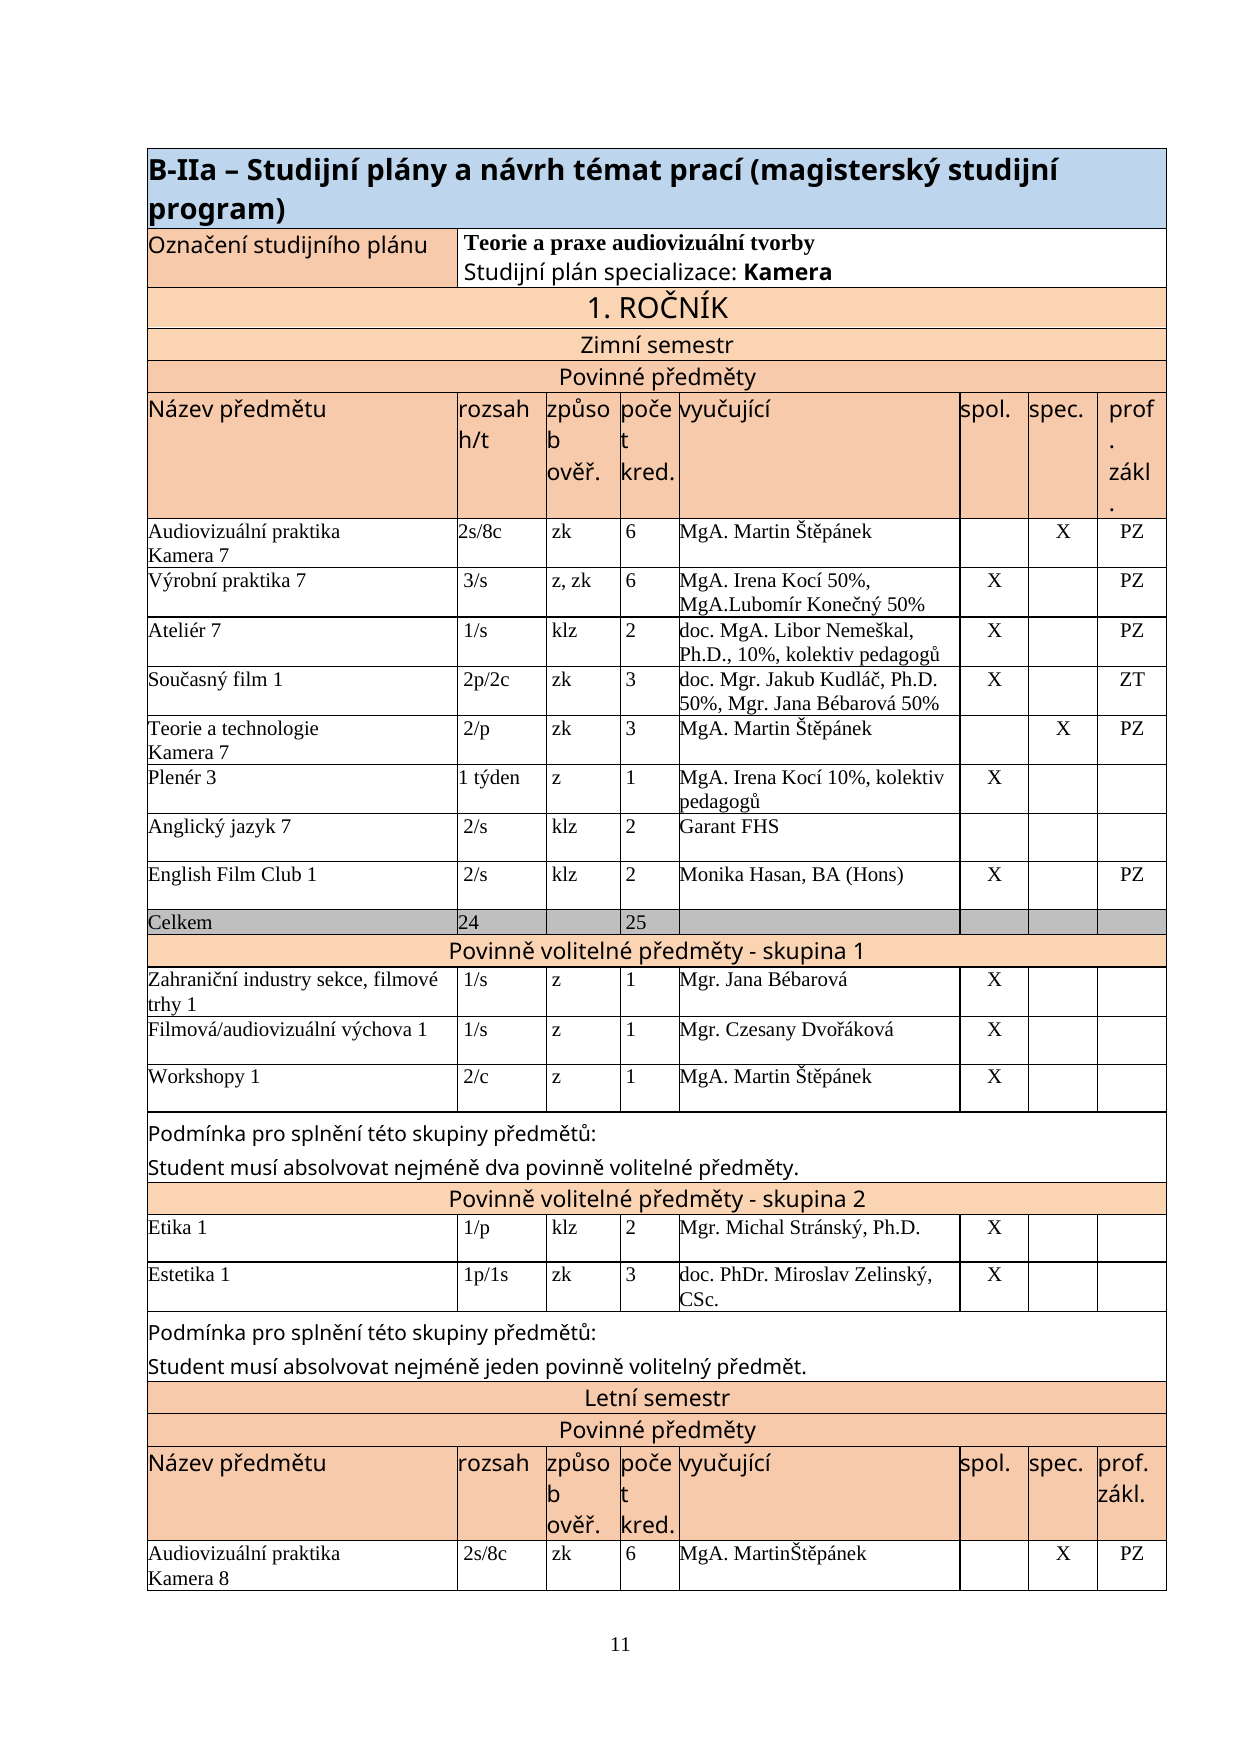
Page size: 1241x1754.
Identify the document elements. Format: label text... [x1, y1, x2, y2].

table_cell MgA. Martin Štěpánek [680, 1065, 959, 1111]
table_cell X [961, 618, 1028, 666]
table_cell MgA. Irena Kocí 50%, MgA.Lubomír Konečný 50% [680, 568, 959, 616]
table_cell Etika 1 [148, 1215, 457, 1261]
table_cell 2/s [458, 862, 546, 909]
table_cell 3 [621, 1263, 679, 1311]
table_cell 1/s [458, 618, 546, 666]
table_cell prof. zákl. [1098, 1447, 1166, 1540]
table_cell 1. ROČNÍK [148, 288, 1166, 327]
table_cell Letní semestr [148, 1382, 1166, 1413]
table_cell zk [547, 667, 620, 715]
table_cell 3/s [458, 568, 546, 616]
table_cell X [961, 862, 1028, 909]
table_cell Ateliér 7 [148, 618, 457, 666]
table_cell Celkem [148, 910, 457, 934]
table_cell [1029, 814, 1097, 861]
table_cell [1029, 1065, 1097, 1111]
table_cell Povinně volitelné předměty - skupina 1 [148, 935, 1166, 966]
table_cell [547, 910, 620, 934]
table_cell Název předmětu [148, 393, 457, 518]
table_cell zk [547, 1541, 620, 1589]
table_cell PZ [1098, 618, 1166, 666]
table_cell z [547, 765, 620, 813]
table_cell 2/c [458, 1065, 546, 1111]
table_cell 2s/8c [458, 1541, 546, 1589]
table_cell X [961, 1065, 1028, 1111]
table_cell 6 [621, 1541, 679, 1589]
table_cell Povinné předměty [148, 1414, 1166, 1446]
table_cell [1098, 814, 1166, 861]
table_cell [1029, 765, 1097, 813]
table_cell MgA. Martin Štěpánek [680, 716, 959, 764]
table_cell 3 [621, 667, 679, 715]
table_cell klz [547, 618, 620, 666]
table_cell Garant FHS [680, 814, 959, 861]
table_cell klz [547, 814, 620, 861]
table_cell X [961, 1215, 1028, 1261]
table_cell [1098, 1065, 1166, 1111]
table_cell Audiovizuální praktika Kamera 7 [148, 519, 457, 567]
table_cell spol. [961, 1447, 1028, 1540]
table_cell 2 [621, 814, 679, 861]
table_cell Workshopy 1 [148, 1065, 457, 1111]
table_cell X [961, 1017, 1028, 1063]
table_cell PZ [1098, 519, 1166, 567]
table_cell zk [547, 716, 620, 764]
table_cell [1098, 968, 1166, 1016]
table_cell 2 [621, 862, 679, 909]
table_cell ZT [1098, 667, 1166, 715]
table_cell Současný film 1 [148, 667, 457, 715]
table_cell Mgr. Michal Stránský, Ph.D. [680, 1215, 959, 1261]
table_cell 1/p [458, 1215, 546, 1261]
table_cell X [961, 765, 1028, 813]
table_cell Označení studijního plánu [148, 229, 457, 287]
table_cell 1 týden [458, 765, 546, 813]
table_cell [961, 519, 1028, 567]
table_cell Filmová/audiovizuální výchova 1 [148, 1017, 457, 1063]
table_cell X [961, 568, 1028, 616]
table_cell počet kred. [621, 393, 679, 518]
table_cell Estetika 1 [148, 1263, 457, 1311]
table_cell způsob ověř. [547, 1447, 620, 1540]
table_cell z [547, 1017, 620, 1063]
table_cell z [547, 968, 620, 1016]
table_cell doc. PhDr. Miroslav Zelinský, CSc. [680, 1263, 959, 1311]
table_cell 25 [621, 910, 679, 934]
table_cell [1098, 1263, 1166, 1311]
table_cell 1 [621, 1065, 679, 1111]
table_cell Anglický jazyk 7 [148, 814, 457, 861]
table_cell 6 [621, 568, 679, 616]
table_cell zk [547, 519, 620, 567]
table_cell Zimní semestr [148, 329, 1166, 360]
table_cell 1 [621, 968, 679, 1016]
table_cell [961, 1541, 1028, 1589]
table_cell 1/s [458, 968, 546, 1016]
table_cell z [547, 1065, 620, 1111]
table_cell Mgr. Jana Bébarová [680, 968, 959, 1016]
table_cell [1098, 910, 1166, 934]
table_cell [680, 910, 959, 934]
table_cell [1029, 862, 1097, 909]
table_cell klz [547, 862, 620, 909]
table_cell 2p/2c [458, 667, 546, 715]
table_cell zk [547, 1263, 620, 1311]
table_cell [1029, 667, 1097, 715]
table_cell 2 [621, 618, 679, 666]
table_cell rozsah h/t [458, 393, 546, 518]
table_cell doc. MgA. Libor Nemeškal, Ph.D., 10%, kolektiv pedagogů [680, 618, 959, 666]
table_header B-IIa – Studijní plány a návrh témat prací (magisterský studijní program) [148, 149, 1166, 228]
table_cell způsob ověř. [547, 393, 620, 518]
table_cell doc. Mgr. Jakub Kudláč, Ph.D. 50%, Mgr. Jana Bébarová 50% [680, 667, 959, 715]
table_cell 24 [458, 910, 546, 934]
table_cell MgA. MartinŠtěpánek [680, 1541, 959, 1589]
table_cell MgA. Martin Štěpánek [680, 519, 959, 567]
table_cell [1029, 1263, 1097, 1311]
table_cell [1029, 968, 1097, 1016]
table_cell spec. [1029, 393, 1097, 518]
table_cell klz [547, 1215, 620, 1261]
table_cell Podmínka pro splnění této skupiny předmětů: Student musí absolvovat nejméně dva povinně volitelné předměty. [148, 1113, 1166, 1182]
table_cell Plenér 3 [148, 765, 457, 813]
table_cell [1098, 765, 1166, 813]
table_cell vyučující [680, 1447, 959, 1540]
table_cell X [961, 968, 1028, 1016]
table_cell X [961, 1263, 1028, 1311]
table_cell Audiovizuální praktika Kamera 8 [148, 1541, 457, 1589]
table_cell [1098, 1215, 1166, 1261]
table_cell 1 [621, 1017, 679, 1063]
table_cell Povinné předměty [148, 361, 1166, 392]
table_cell Podmínka pro splnění této skupiny předmětů: Student musí absolvovat nejméně jeden povinně volitelný předmět. [148, 1312, 1166, 1381]
table_cell Teorie a technologie Kamera 7 [148, 716, 457, 764]
table_cell 2/p [458, 716, 546, 764]
table_cell X [1029, 519, 1097, 567]
table_cell počet kred. [621, 1447, 679, 1540]
table_cell MgA. Irena Kocí 10%, kolektiv pedagogů [680, 765, 959, 813]
table_cell [961, 716, 1028, 764]
table_cell Název předmětu [148, 1447, 457, 1540]
table_cell PZ [1098, 568, 1166, 616]
table_cell X [1029, 716, 1097, 764]
table_cell vyučující [680, 393, 959, 518]
table_cell 2 [621, 1215, 679, 1261]
table_cell English Film Club 1 [148, 862, 457, 909]
table_cell [961, 910, 1028, 934]
table_cell 1 [621, 765, 679, 813]
table_cell [1029, 910, 1097, 934]
table_cell 1p/1s [458, 1263, 546, 1311]
table_cell PZ [1098, 716, 1166, 764]
table_cell X [1029, 1541, 1097, 1589]
table_cell Teorie a praxe audiovizuální tvorby Studijní plán specializace: Kamera [458, 229, 1166, 287]
table_cell spec. [1029, 1447, 1097, 1540]
table_cell [1098, 1017, 1166, 1063]
table_cell [1029, 618, 1097, 666]
table_cell [961, 814, 1028, 861]
table_cell 2s/8c [458, 519, 546, 567]
table_cell z, zk [547, 568, 620, 616]
table_cell [1029, 568, 1097, 616]
table_cell prof. zákl. [1098, 393, 1166, 518]
table_cell PZ [1098, 1541, 1166, 1589]
table_cell Monika Hasan, BA (Hons) [680, 862, 959, 909]
table_cell 3 [621, 716, 679, 764]
table_cell [1029, 1215, 1097, 1261]
table_cell [1029, 1017, 1097, 1063]
table_cell 2/s [458, 814, 546, 861]
table_cell X [961, 667, 1028, 715]
table_cell rozsah [458, 1447, 546, 1540]
table_cell Výrobní praktika 7 [148, 568, 457, 616]
table_cell 6 [621, 519, 679, 567]
table_cell spol. [961, 393, 1028, 518]
table_cell Zahraniční industry sekce, filmové trhy 1 [148, 968, 457, 1016]
table_cell Povinně volitelné předměty - skupina 2 [148, 1183, 1166, 1214]
table_cell PZ [1098, 862, 1166, 909]
table_cell 1/s [458, 1017, 546, 1063]
table_cell Mgr. Czesany Dvořáková [680, 1017, 959, 1063]
